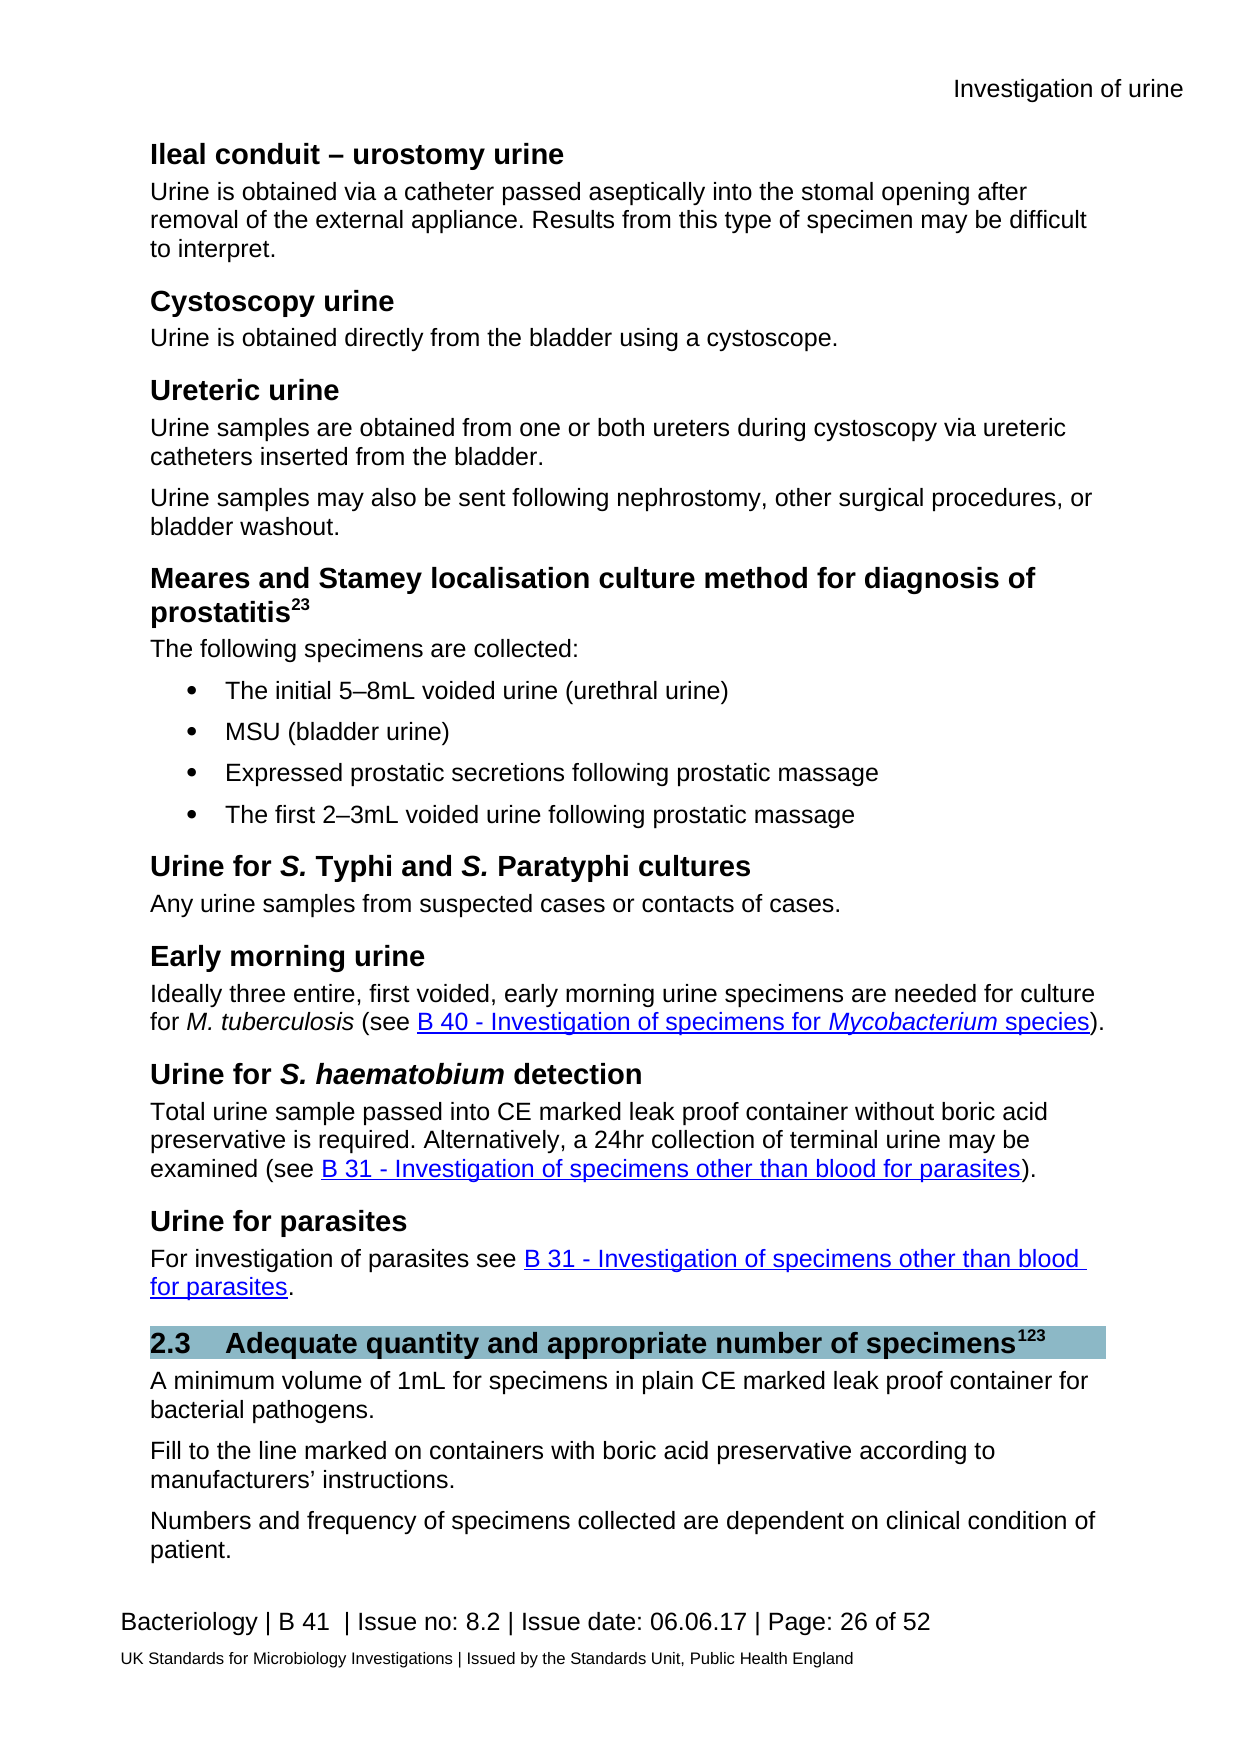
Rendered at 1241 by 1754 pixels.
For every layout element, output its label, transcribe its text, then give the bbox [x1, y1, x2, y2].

list MSU (bladder urine) [187, 717, 1106, 746]
text The following specimens are collected: [150, 634, 1106, 663]
subtitle Urine for S. Typhi and S. Paratyphi cultures [150, 849, 1106, 883]
text Meares and Stamey localisation culture method for diagnosis of prostatitis23 [150, 561, 1106, 628]
subtitle Cystoscopy urine [150, 283, 1106, 317]
subtitle Urine for S. haematobium detection [150, 1057, 1106, 1090]
text Any urine samples from suspected cases or contacts of cases. [150, 889, 1106, 918]
text A minimum volume of 1mL for specimens in plain CE marked leak proof container for bacterial pathogens. [150, 1366, 1106, 1423]
text Fill to the line marked on containers with boric acid preservative according to manufacturers’ instructions. [150, 1436, 1106, 1493]
list The initial 5–8mL voided urine (urethral urine) [187, 676, 1106, 704]
text Total urine sample passed into CE marked leak proof container without boric acid preservative is required. Alternatively, a 24hr collection of terminal urine may be examined (see B 31 - Investigation of specimens other than blood for parasites). [150, 1097, 1106, 1183]
list The first 2–3mL voided urine following prostatic massage [187, 800, 1106, 828]
text Urine samples are obtained from one or both ureters during cystoscopy via ureteric catheters inserted from the bladder. [150, 413, 1106, 470]
subtitle Early morning urine [150, 939, 1106, 972]
text Urine is obtained directly from the bladder using a cystoscope. [150, 323, 1106, 352]
text Numbers and frequency of specimens collected are dependent on clinical condition of patient. [150, 1506, 1106, 1563]
text Urine is obtained via a catheter passed aseptically into the stomal opening after removal of the external appliance. Results from this type of specimen may be difficult to interpret. [150, 176, 1106, 263]
subtitle 2.3 Adequate quantity and appropriate number of specimens123 [150, 1326, 1106, 1359]
text Ideally three entire, first voided, early morning urine specimens are needed for culture for M. tuberculosis (see B 40 - Investigation of specimens for Mycobacterium species). [150, 978, 1106, 1036]
text For investigation of parasites see B 31 - Investigation of specimens other than blood for parasites. [150, 1243, 1106, 1301]
subtitle Ileal conduit – urostomy urine [150, 137, 1106, 170]
subtitle Urine for parasites [150, 1204, 1106, 1237]
subtitle Ureteric urine [150, 373, 1106, 406]
text Urine samples may also be sent following nephrostomy, other surgical procedures, or bladder washout. [150, 483, 1106, 540]
list Expressed prostatic secretions following prostatic massage [187, 758, 1106, 787]
